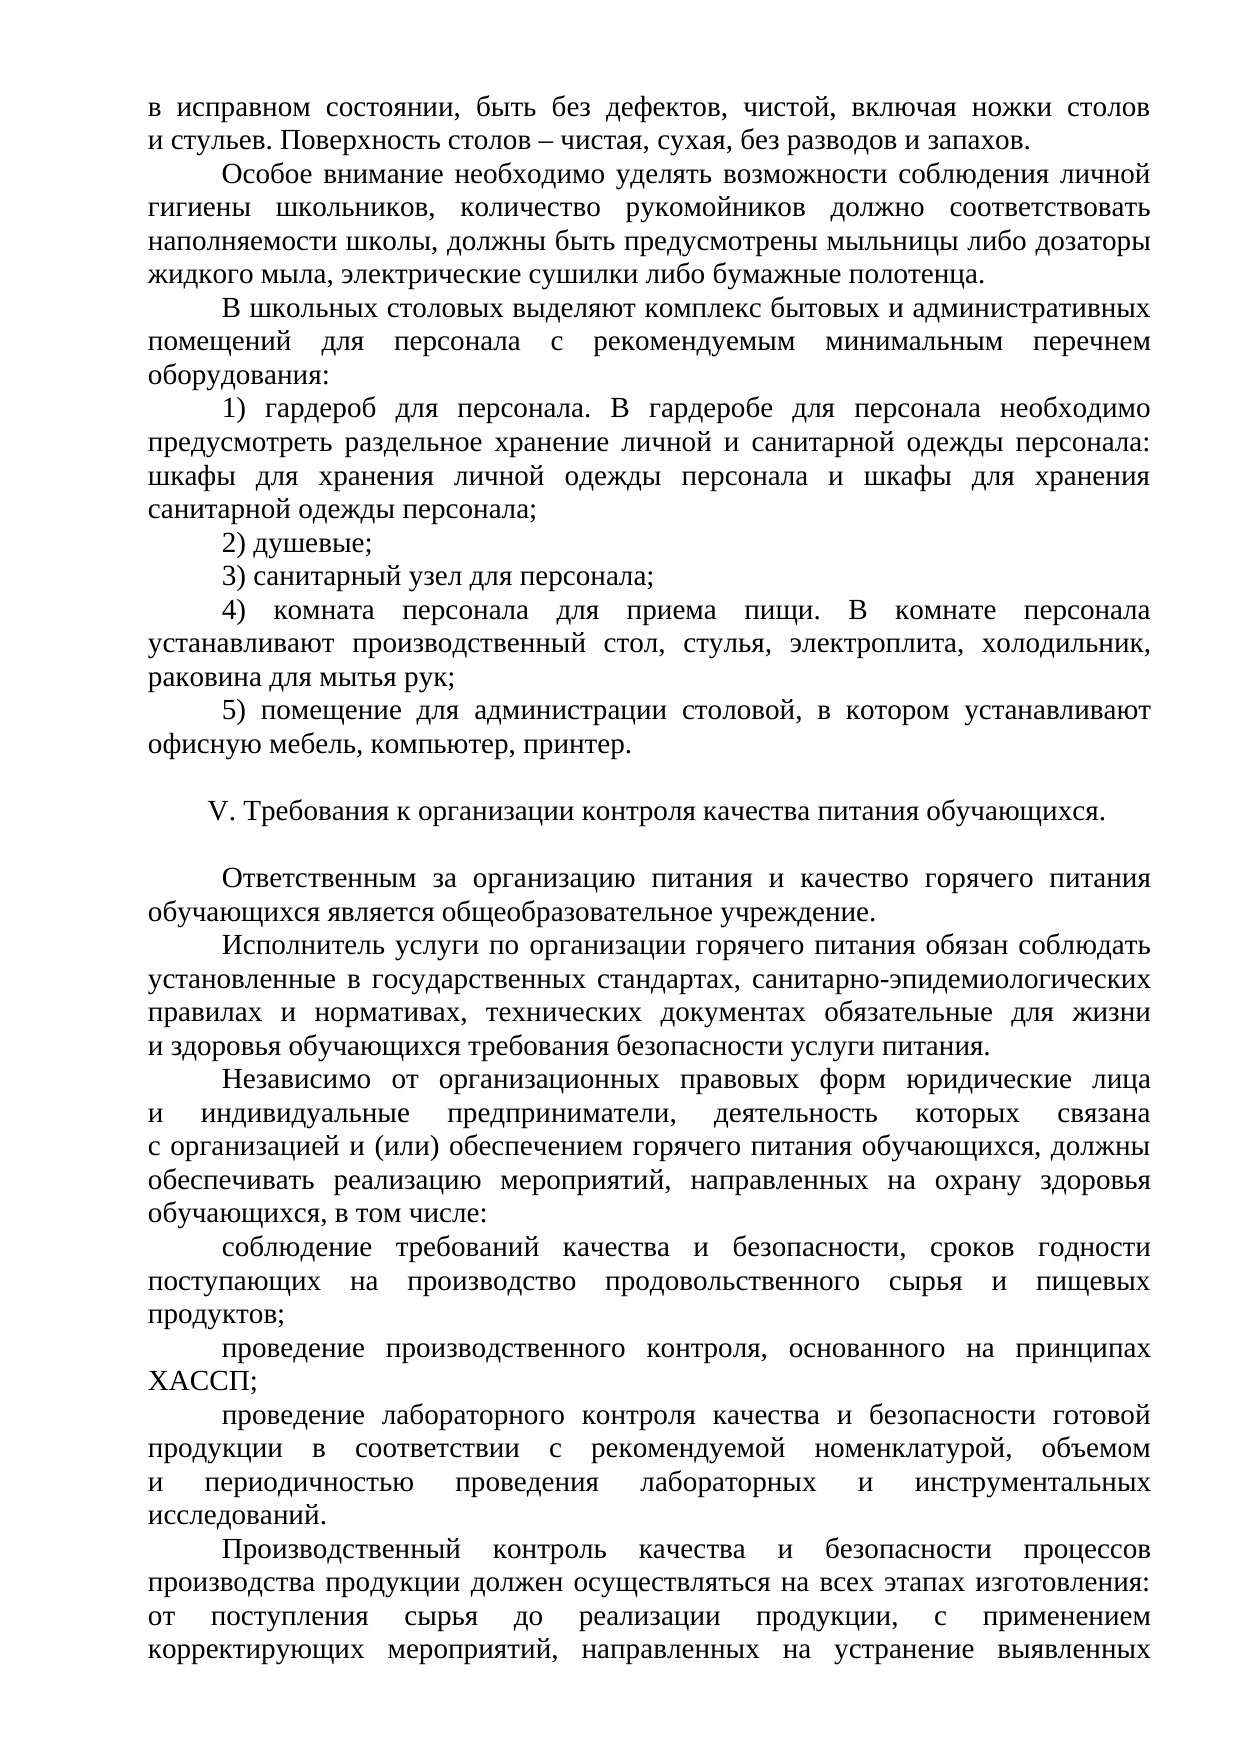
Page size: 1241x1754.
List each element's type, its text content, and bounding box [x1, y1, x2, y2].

text 1) гардероб для персонала. В гардеробе для персонала необходимо предусмотреть раздельное хранение личной и санитарной одежды персонала: шкафы для хранения личной одежды персонала и шкафы для хранения санитарной одежды персонала; [148, 391, 1152, 525]
text Независимо от организационных правовых форм юридические лица и индивидуальные предприниматели, деятельность которых связана с организацией и (или) обеспечением горячего питания обучающихся, должны обеспечивать реализацию мероприятий, направленных на охрану здоровья обучающихся, в том числе: [148, 1061, 1152, 1229]
text В школьных столовых выделяют комплекс бытовых и административных помещений для персонала с рекомендуемым минимальным перечнем оборудования: [148, 290, 1152, 391]
text 5) помещение для администрации столовой, в котором устанавливают офисную мебель, компьютер, принтер. [148, 692, 1152, 759]
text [148, 1531, 1152, 1665]
text Ответственным за организацию питания и качество горячего питания обучающихся является общеобразовательное учреждение. [148, 860, 1152, 927]
text 3) санитарный узел для персонала; [148, 558, 1152, 592]
text проведение производственного контроля, основанного на принципах XACCП; [148, 1330, 1152, 1397]
text 2) душевые; [148, 525, 1152, 558]
text Исполнитель услуги по организации горячего питания обязан соблюдать установленные в государственных стандартах, санитарно-эпидемиологических правилах и нормативах, технических документах обязательные для жизни и здоровья обучающихся требования безопасности услуги питания. [148, 927, 1152, 1061]
text соблюдение требований качества и безопасности, сроков годности поступающих на производство продовольственного сырья и пищевых продуктов; [148, 1229, 1152, 1330]
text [148, 89, 1152, 156]
text проведение лабораторного контроля качества и безопасности готовой продукции в соответствии с рекомендуемой номенклатурой, объемом и периодичностью проведения лабораторных и инструментальных исследований. [148, 1397, 1152, 1531]
text V. Требования к организации контроля качества питания обучающихся. [148, 793, 1152, 827]
text 4) комната персонала для приема пищи. В комнате персонала устанавливают производственный стол, стулья, электроплита, холодильник, раковина для мытья рук; [148, 592, 1152, 692]
text Особое внимание необходимо уделять возможности соблюдения личной гигиены школьников, количество рукомойников должно соответствовать наполняемости школы, должны быть предусмотрены мыльницы либо дозаторы жидкого мыла, электрические сушилки либо бумажные полотенца. [148, 156, 1152, 290]
